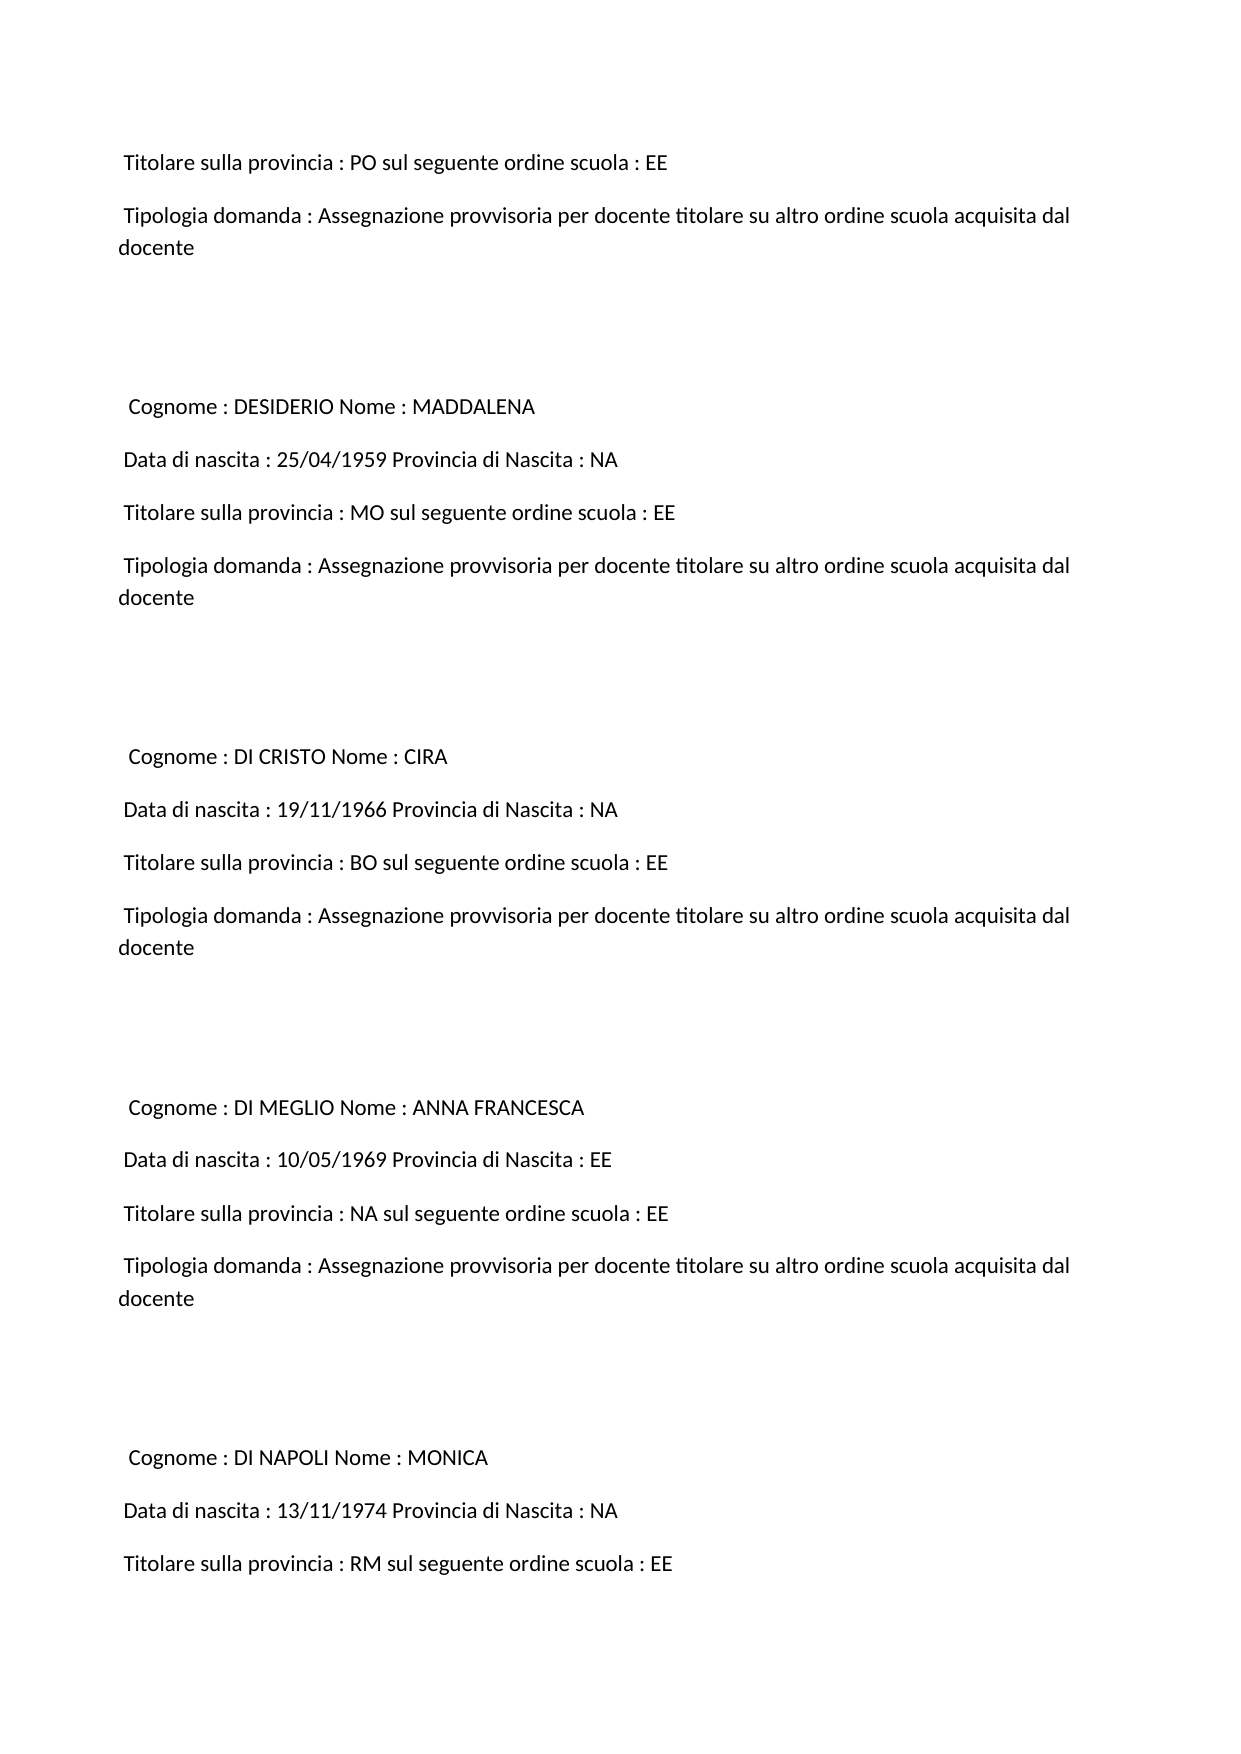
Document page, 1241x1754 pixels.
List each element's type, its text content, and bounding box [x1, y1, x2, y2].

text Cognome : DI NAPOLI Nome : MONICA [118, 1443, 1122, 1471]
text Titolare sulla provincia : RM sul seguente ordine scuola : EE [118, 1549, 1122, 1577]
text Data di nascita : 19/11/1966 Provincia di Nascita : NA [118, 795, 1122, 823]
text Titolare sulla provincia : MO sul seguente ordine scuola : EE [118, 498, 1122, 526]
text Cognome : DI CRISTO Nome : CIRA [118, 742, 1122, 770]
text Titolare sulla provincia : NA sul seguente ordine scuola : EE [118, 1199, 1122, 1227]
text Cognome : DI MEGLIO Nome : ANNA FRANCESCA [118, 1093, 1122, 1121]
text Titolare sulla provincia : PO sul seguente ordine scuola : EE [118, 148, 1122, 176]
text Tipologia domanda : Assegnazione provvisoria per docente titolare su altro ordine scuola acquisita dal docente [118, 901, 1122, 962]
text Data di nascita : 13/11/1974 Provincia di Nascita : NA [118, 1496, 1122, 1524]
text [118, 1252, 1122, 1312]
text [118, 201, 1122, 261]
text Titolare sulla provincia : BO sul seguente ordine scuola : EE [118, 848, 1122, 876]
text Data di nascita : 25/04/1959 Provincia di Nascita : NA [118, 445, 1122, 473]
text Tipologia domanda : Assegnazione provvisoria per docente titolare su altro ordine scuola acquisita dal docente [118, 551, 1122, 611]
text Data di nascita : 10/05/1969 Provincia di Nascita : EE [118, 1146, 1122, 1174]
text Cognome : DESIDERIO Nome : MADDALENA [118, 392, 1122, 420]
